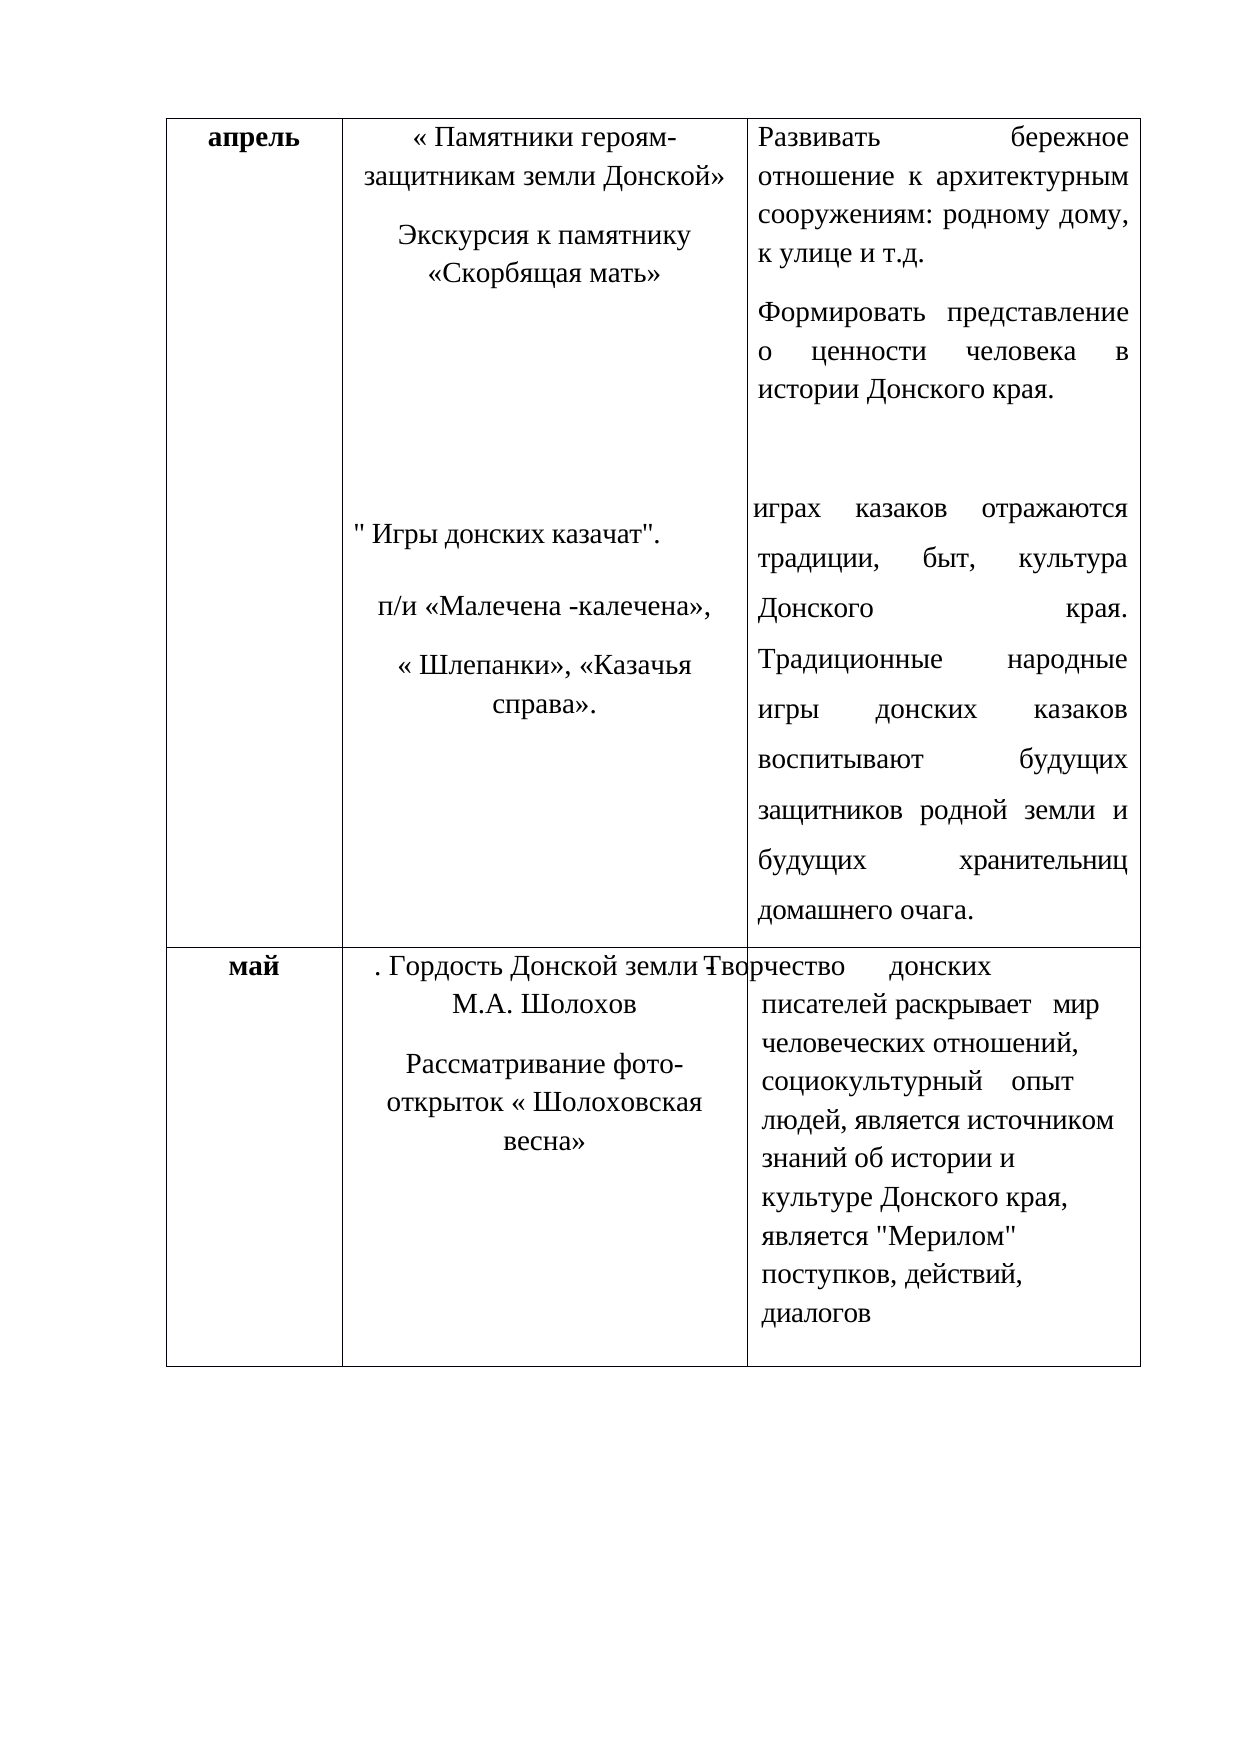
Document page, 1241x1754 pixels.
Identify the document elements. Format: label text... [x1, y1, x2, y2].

table_cell апрель [167, 119, 342, 947]
table_cell . Гордость Донской земли - М.А. Шолохов Рассматривание фото-открыток « Шолоховская весна» [343, 948, 747, 1366]
table_cell Развивать бережное отношение к архитектурным сооружениям: родному дому, к улице и т.д. Формировать представление о ценности человека в истории Донского края. В играх казаков отражаются традиции, быт, культура Донского края. Традиционные народные игры донских казаков воспитывают будущих защитников родной земли и будущих хранительниц домашнего очага. [748, 119, 1140, 947]
table_cell « Памятники героям-защитникам земли Донской» Экскурсия к памятнику «Скорбящая мать» " Игры донских казачат". п/и «Малечена -калечена», « Шлепанки», «Казачья справа». [343, 119, 747, 947]
table_cell Творчество донских писателей раскрывает мир человеческих отношений, социокультурный опыт людей, является источником знаний об истории и культуре Донского края, является "Мерилом" поступков, действий, диалогов [748, 948, 1140, 1366]
table_cell май [167, 948, 342, 1366]
